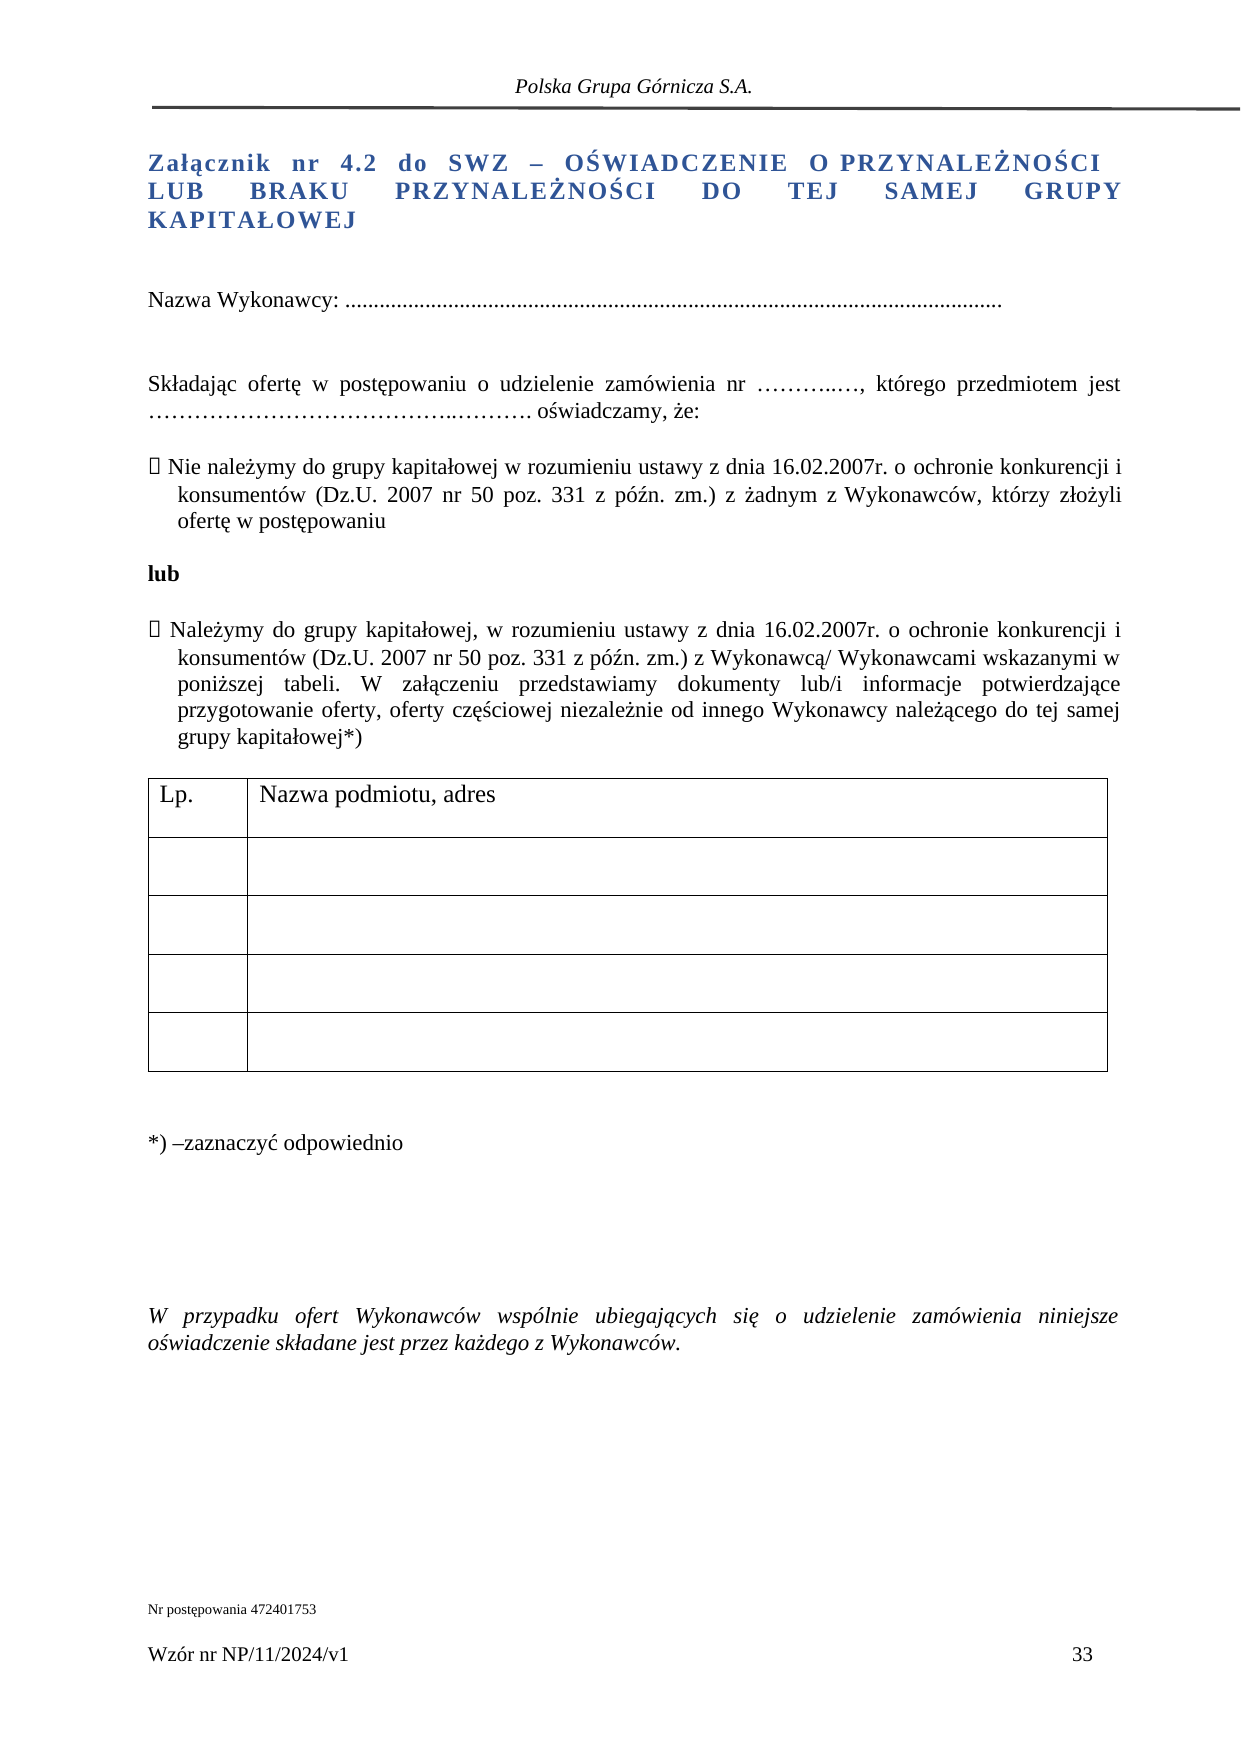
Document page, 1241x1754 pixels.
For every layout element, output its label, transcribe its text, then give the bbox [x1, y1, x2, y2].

text lub [148, 560, 1122, 586]
table_header Lp. [149, 779, 247, 837]
text Załącznik nr 4.2 do SWZ – OŚWIADCZENIE O PRZYNALEŻNOŚCI LUB BRAKU PRZYNALEŻNOŚCI DO TEJ SAMEJ GRUPY KAPITAŁOWEJ [148, 148, 1122, 234]
table_cell [248, 896, 1107, 954]
text W przypadku ofert Wykonawców wspólnie ubiegających się o udzielenie zamówienia niniejsze oświadczenie składane jest przez każdego z Wykonawców. [148, 1302, 1122, 1355]
text *) –zaznaczyć odpowiednio [148, 1129, 1122, 1156]
table_cell [248, 1013, 1107, 1071]
table_cell [149, 955, 247, 1012]
text Nazwa Wykonawcy: ................................................................................................................... [148, 287, 1122, 313]
table_cell [248, 955, 1107, 1012]
table_cell [149, 838, 247, 895]
text  Nie należymy do grupy kapitałowej w rozumieniu ustawy z dnia 16.02.2007r. o ochronie konkurencji i konsumentów (Dz.U. 2007 nr 50 poz. 331 z późn. zm.) z żadnym z Wykonawców, którzy złożyli ofertę w postępowaniu [148, 449, 1122, 533]
table_header Nazwa podmiotu, adres [248, 779, 1107, 837]
table_cell [248, 838, 1107, 895]
text  Należymy do grupy kapitałowej, w rozumieniu ustawy z dnia 16.02.2007r. o ochronie konkurencji i konsumentów (Dz.U. 2007 nr 50 poz. 331 z późn. zm.) z Wykonawcą/ Wykonawcami wskazanymi w poniższej tabeli. W załączeniu przedstawiamy dokumenty lub/i informacje potwierdzające przygotowanie oferty, oferty częściowej niezależnie od innego Wykonawcy należącego do tej samej grupy kapitałowej*) [148, 613, 1122, 749]
text Składając ofertę w postępowaniu o udzielenie zamówienia nr ………..…, którego przedmiotem jest …………………………………..………. oświadczamy, że: [148, 371, 1122, 423]
table_cell [149, 896, 247, 954]
table_cell [149, 1013, 247, 1071]
